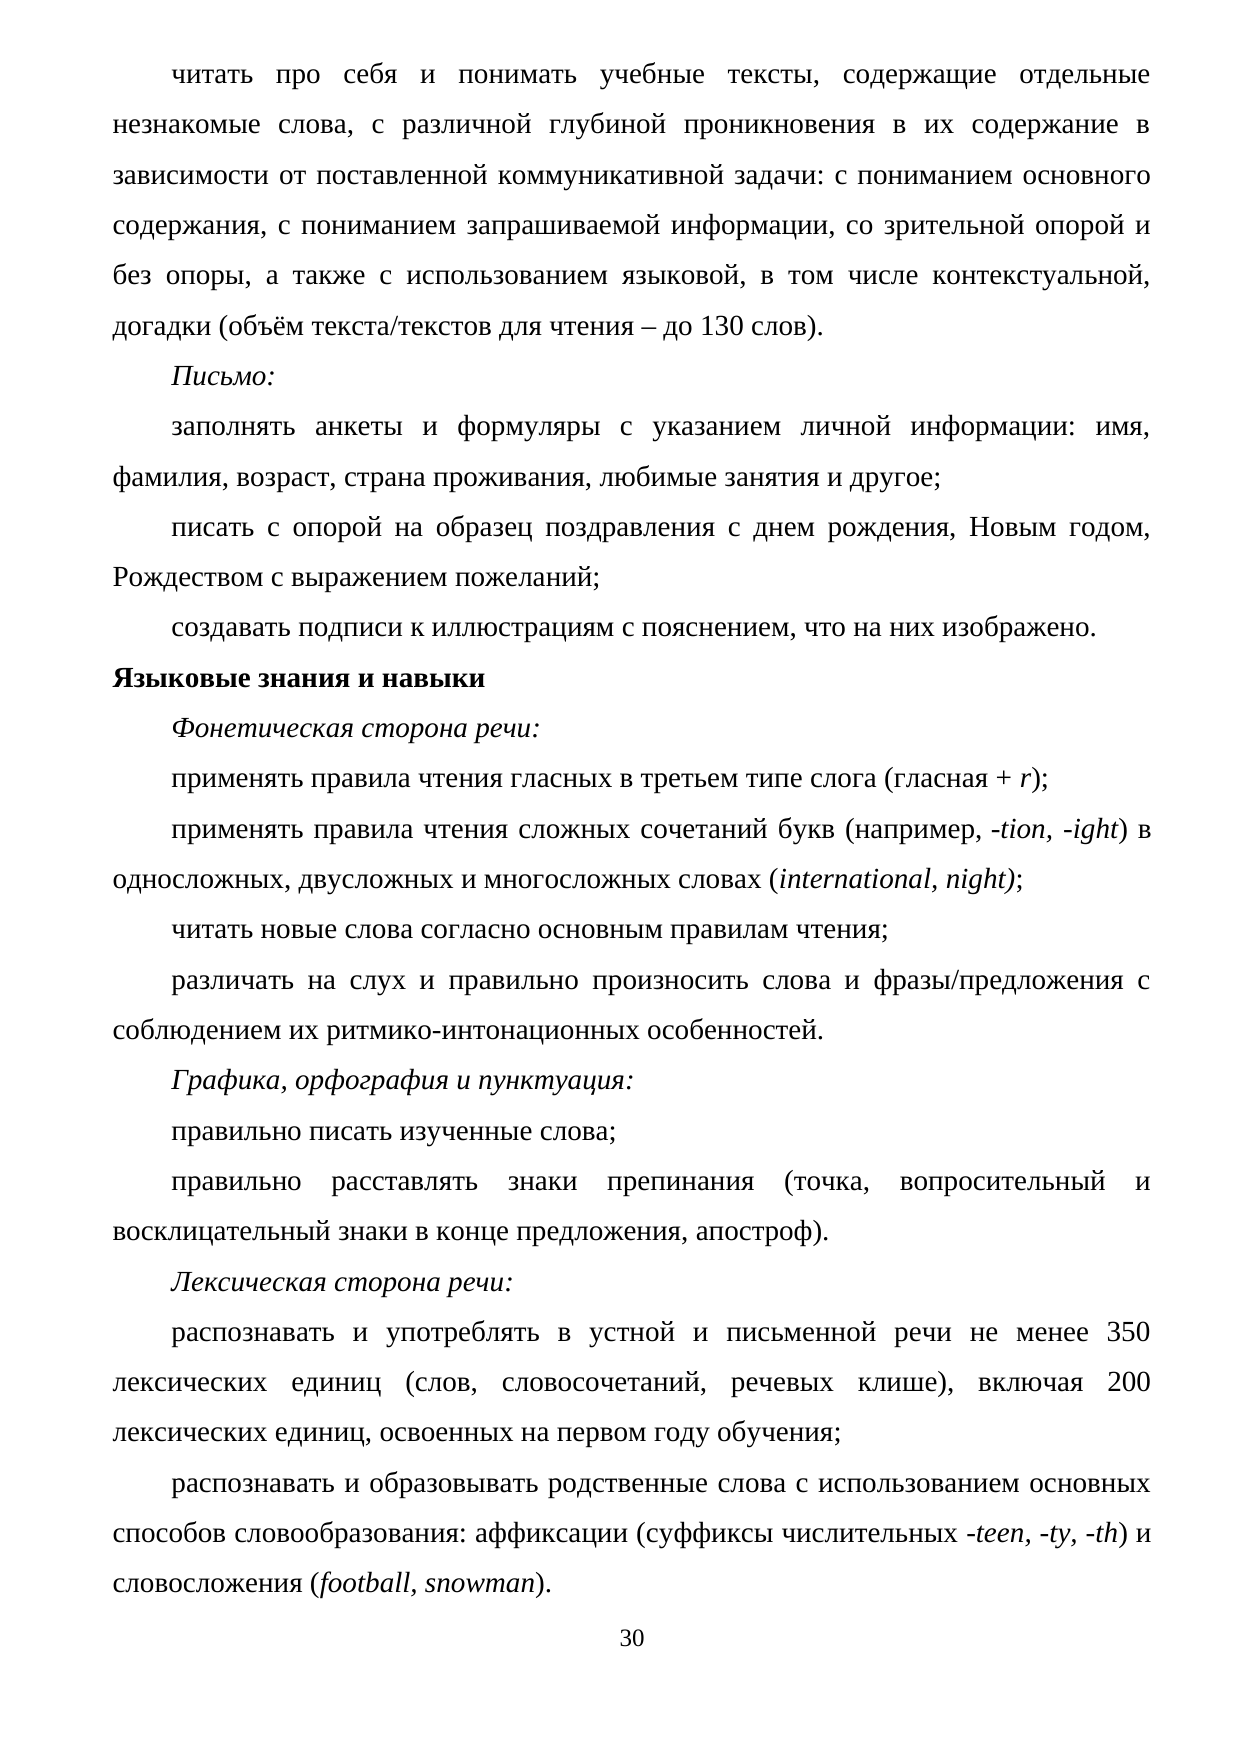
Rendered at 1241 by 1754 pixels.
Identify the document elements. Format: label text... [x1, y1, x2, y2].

text применять правила чтения сложных сочетаний букв (например, -tion, -ight) в односложных, двусложных и многосложных словах (international, night); [112, 811, 1152, 895]
text различать на слух и правильно произносить слова и фразы/предложения с соблюдением их ритмико-интонационных особенностей. [112, 962, 1152, 1046]
text Лексическая сторона речи: [112, 1264, 1152, 1297]
text распознавать и образовывать родственные слова с использованием основных способов словообразования: аффиксации (суффиксы числительных -teen, -ty, -th) и словосложения (football, snowman). [112, 1465, 1152, 1599]
text читать про себя и понимать учебные тексты, содержащие отдельные незнакомые слова, с различной глубиной проникновения в их содержание в зависимости от поставленной коммуникативной задачи: с пониманием основного содержания, с пониманием запрашиваемой информации, со зрительной опорой и без опоры, а также с использованием языковой, в том числе контекстуальной, догадки (объём текста/текстов для чтения – до 130 слов). [112, 56, 1152, 341]
text распознавать и употреблять в устной и письменной речи не менее 350 лексических единиц (слов, словосочетаний, речевых клише), включая 200 лексических единиц, освоенных на первом году обучения; [112, 1314, 1152, 1448]
text правильно расставлять знаки препинания (точка, вопросительный и восклицательный знаки в конце предложения, апостроф). [112, 1163, 1152, 1247]
text Письмо: [112, 358, 1152, 392]
text создавать подписи к иллюстрациям с пояснением, что на них изображено. [112, 609, 1152, 643]
text Фонетическая сторона речи: [112, 710, 1152, 744]
text применять правила чтения гласных в третьем типе слога (гласная + r); [112, 761, 1152, 794]
text Языковые знания и навыки [112, 660, 1152, 693]
text читать новые слова согласно основным правилам чтения; [112, 911, 1152, 945]
text Графика, орфография и пунктуация: [112, 1062, 1152, 1096]
text писать с опорой на образец поздравления с днем рождения, Новым годом, Рождеством с выражением пожеланий; [112, 509, 1152, 593]
text правильно писать изученные слова; [112, 1113, 1152, 1146]
text заполнять анкеты и формуляры с указанием личной информации: имя, фамилия, возраст, страна проживания, любимые занятия и другое; [112, 408, 1152, 492]
